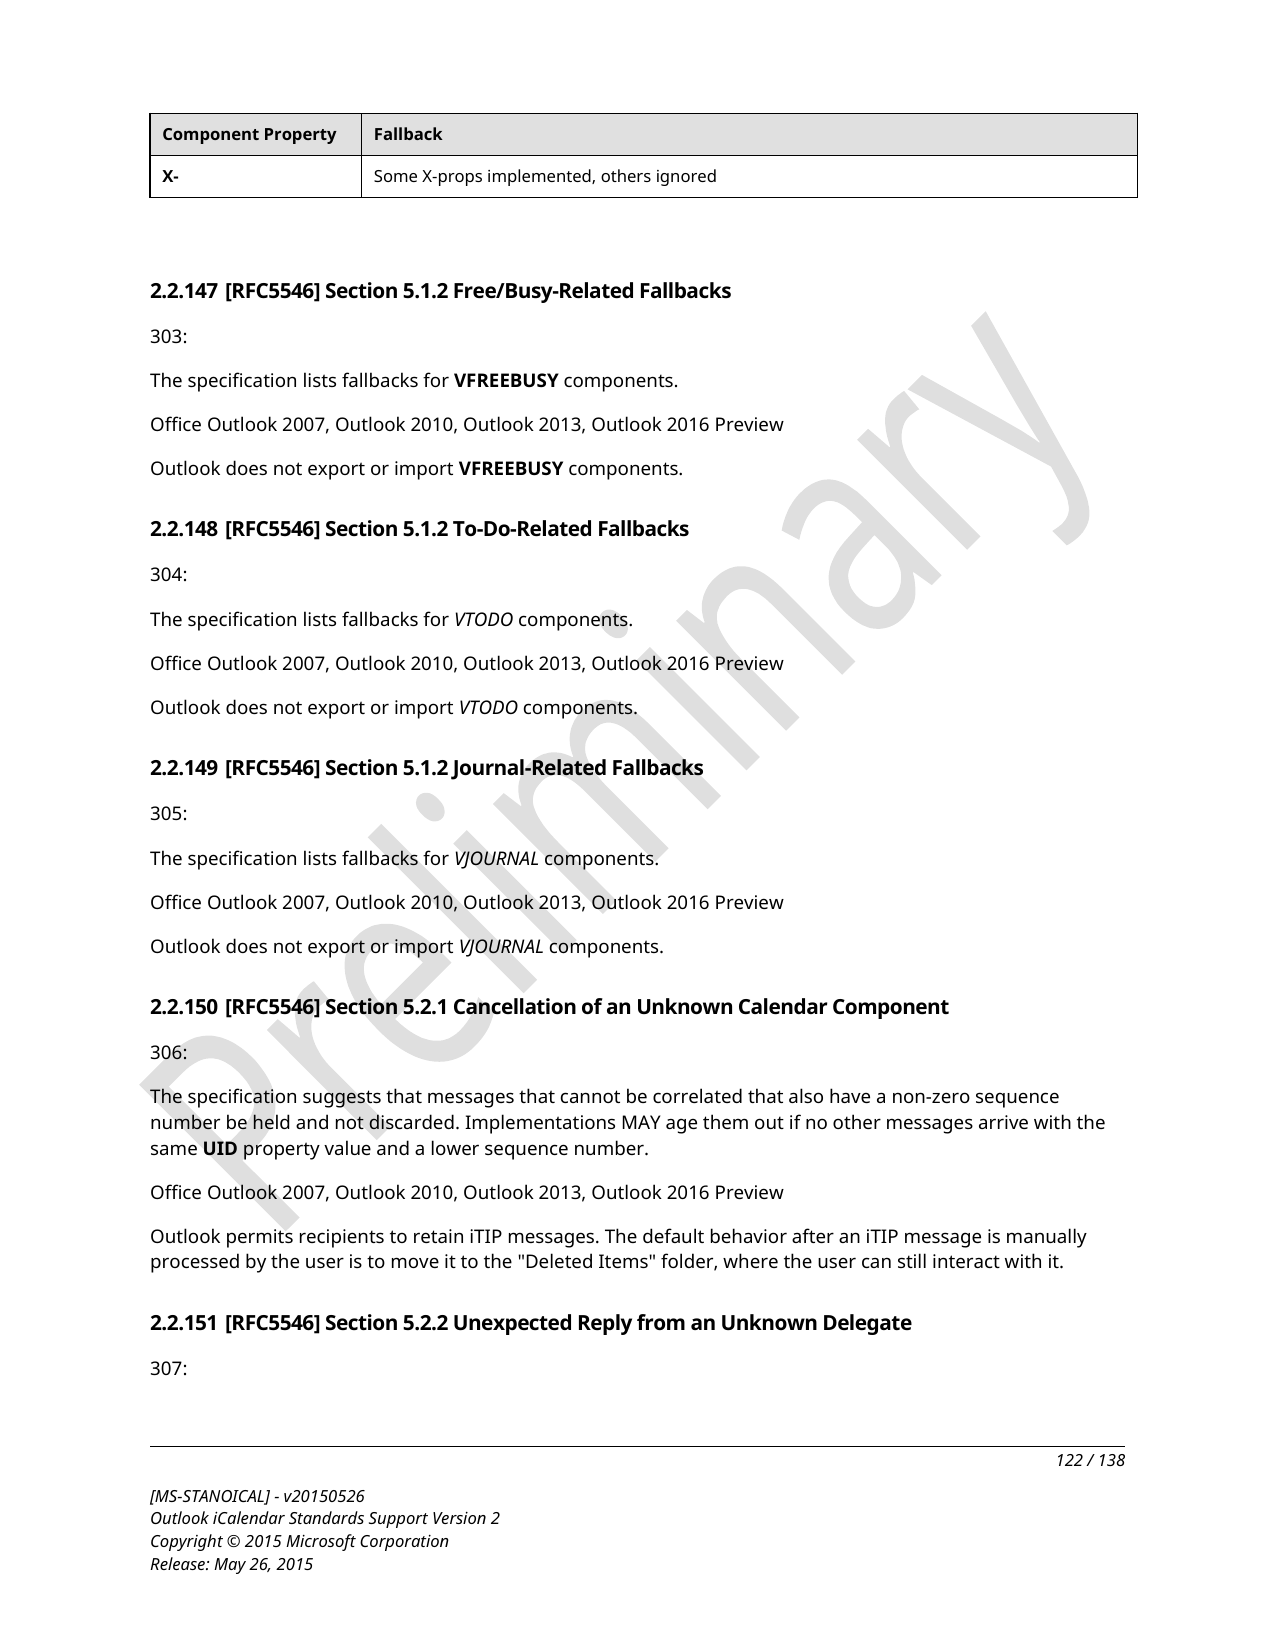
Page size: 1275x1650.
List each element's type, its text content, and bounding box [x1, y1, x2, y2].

text V0305: [150, 801, 1125, 826]
text The specification lists fallbacks for VTODO components. [150, 606, 1125, 632]
text V0303: [150, 323, 1125, 348]
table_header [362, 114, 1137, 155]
text Office Outlook 2007, Outlook 2010, Outlook 2013, Outlook 2016 Preview [150, 650, 1125, 676]
text V0306: [150, 1039, 1125, 1065]
subtitle [RFC5546] Section 5.2.2 Unexpected Reply from an Unknown Delegate [150, 1308, 1125, 1336]
text The specification suggests that messages that cannot be correlated that also have a non-zero sequence number be held and not discarded. Implementations MAY age them out if no other messages arrive with the same UID property value and a lower sequence number. [150, 1084, 1125, 1160]
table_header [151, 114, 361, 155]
text V0307: [150, 1355, 1125, 1380]
text V0304: [150, 562, 1125, 587]
text Outlook does not export or import VTODO components. [150, 694, 1125, 720]
text Office Outlook 2007, Outlook 2010, Outlook 2013, Outlook 2016 Preview [150, 1179, 1125, 1204]
subtitle [RFC5546] Section 5.1.2 To-Do-Related Fallbacks [150, 514, 1125, 543]
subtitle [RFC5546] Section 5.1.2 Journal-Related Fallbacks [150, 753, 1125, 782]
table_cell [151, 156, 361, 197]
text Outlook does not export or import VFREEBUSY components. [150, 456, 1125, 481]
text The specification lists fallbacks for VJOURNAL components. [150, 845, 1125, 870]
subtitle [RFC5546] Section 5.2.1 Cancellation of an Unknown Calendar Component [150, 992, 1125, 1021]
text Office Outlook 2007, Outlook 2010, Outlook 2013, Outlook 2016 Preview [150, 889, 1125, 915]
text Outlook permits recipients to retain iTIP messages. The default behavior after an iTIP message is manually processed by the user is to move it to the "Deleted Items" folder, where the user can still interact with it. [150, 1223, 1125, 1274]
text Office Outlook 2007, Outlook 2010, Outlook 2013, Outlook 2016 Preview [150, 411, 1125, 437]
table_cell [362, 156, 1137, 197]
text The specification lists fallbacks for VFREEBUSY components. [150, 367, 1125, 393]
text Outlook does not export or import VJOURNAL components. [150, 933, 1125, 959]
subtitle [RFC5546] Section 5.1.2 Free/Busy-Related Fallbacks [150, 276, 1125, 304]
